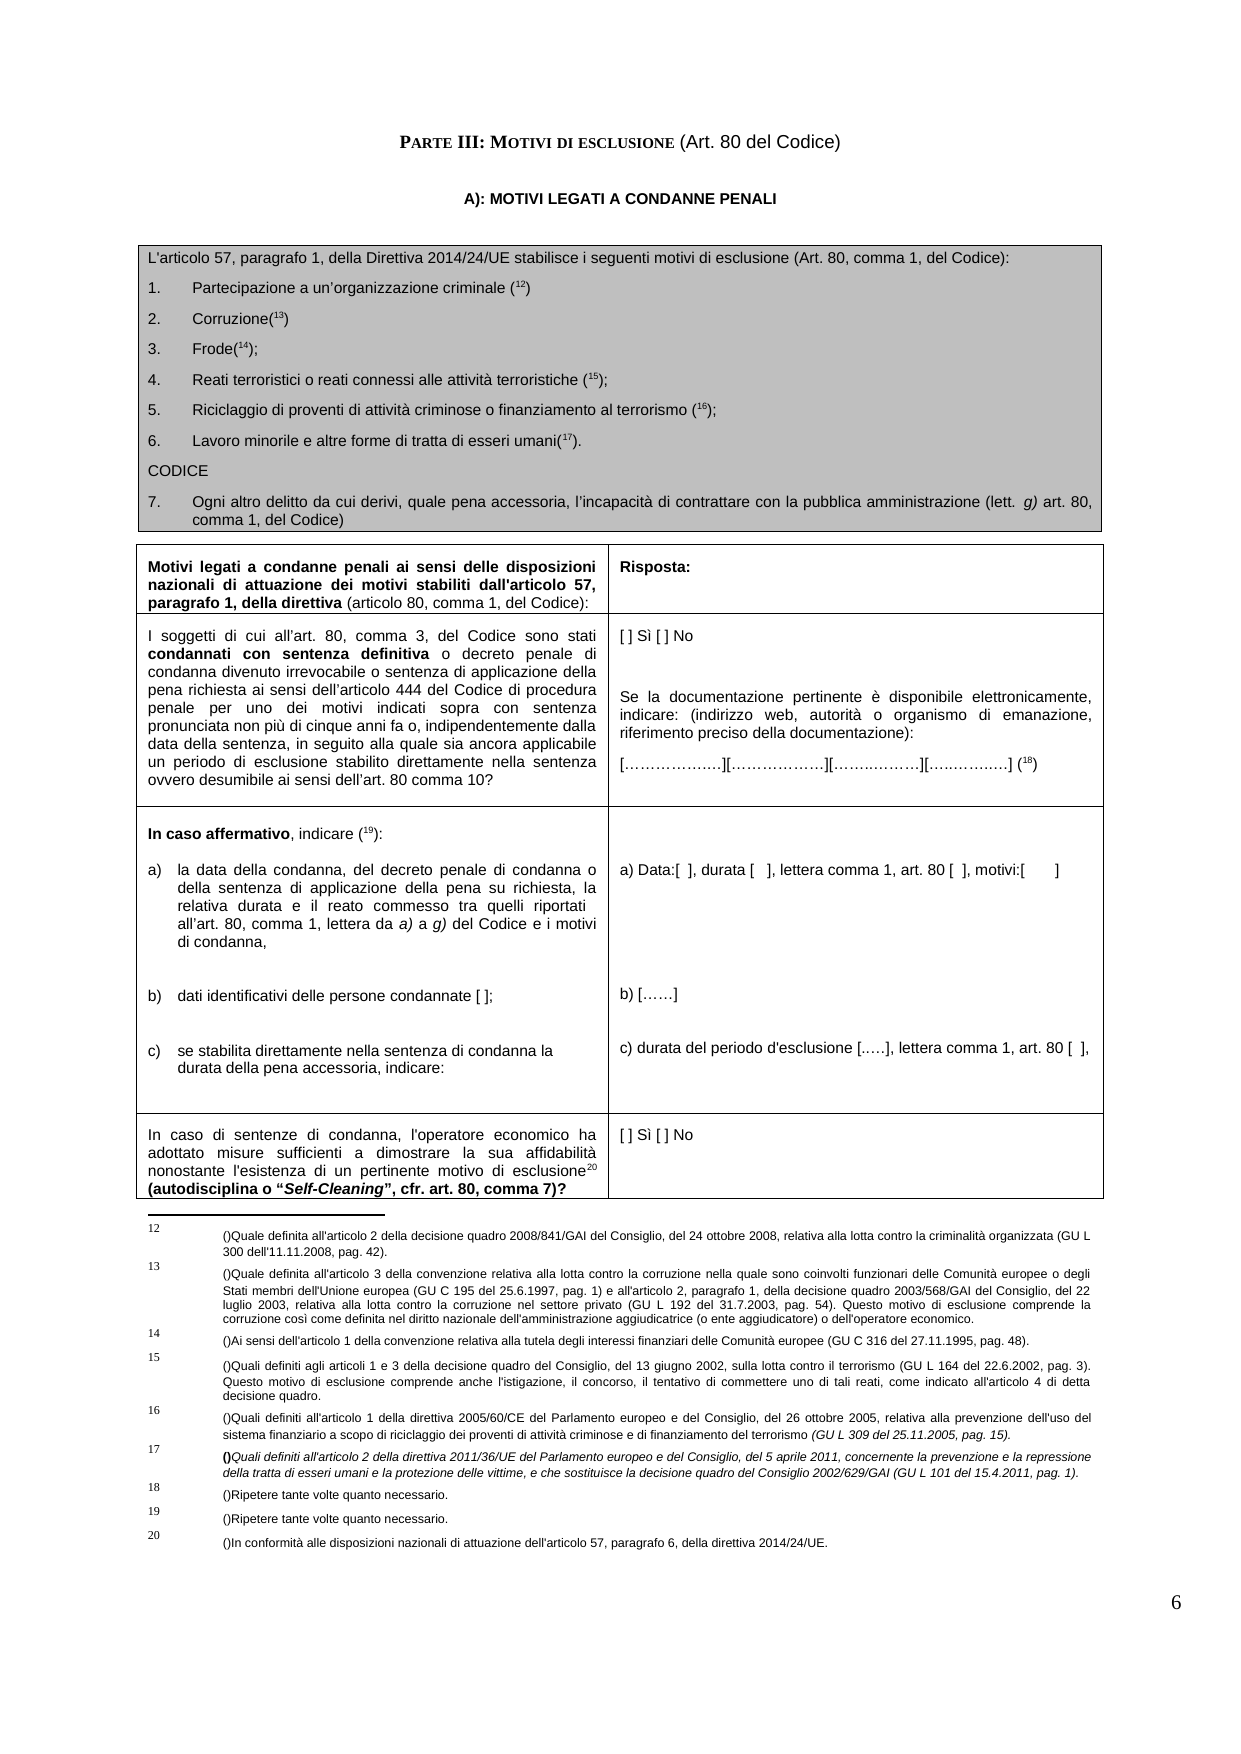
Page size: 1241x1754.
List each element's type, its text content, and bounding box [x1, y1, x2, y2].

text Reati terroristici o reati connessi alle attività terroristiche (); [139, 367, 1101, 388]
table_cell I soggetti di cui all’art. 80, comma 3, del Codice sono stati condannati con sentenza definitiva o decreto penale di condanna divenuto irrevocabile o sentenza di applicazione della pena richiesta ai sensi dell’articolo 444 del Codice di procedura penale per uno dei motivi indicati sopra con sentenza pronunciata non più di cinque anni fa o, indipendentemente dalla data della sentenza, in seguito alla quale sia ancora applicabile un periodo di esclusione stabilito direttamente nella sentenza ovvero desumibile ai sensi dell’art. 80 comma 10? [137, 614, 608, 806]
table_cell [ ] Sì [ ] No Se la documentazione pertinente è disponibile elettronicamente, indicare: (indirizzo web, autorità o organismo di emanazione, riferimento preciso della documentazione): […………….…][………………][……..………][…..……..…] () [609, 614, 1103, 806]
table_cell In caso di sentenze di condanna, l'operatore economico ha adottato misure sufficienti a dimostrare la sua affidabilità nonostante l'esistenza di un pertinente motivo di esclusione (autodisciplina o “Self-Cleaning”, cfr. art. 80, comma 7)? [137, 1114, 608, 1198]
table_cell a) Data:[ ], durata [ ], lettera comma 1, art. 80 [ ], motivi:[ ] b) [……] c) durata del periodo d'esclusione [..…], lettera comma 1, art. 80 [ ], [609, 807, 1103, 1112]
list CODICE [139, 459, 1101, 480]
text Ogni altro delitto da cui derivi, quale pena accessoria, l’incapacità di contrattare con la pubblica amministrazione (lett. g) art. 80, comma 1, del Codice) [139, 489, 1101, 531]
table_cell In caso affermativo, indicare (): la data della condanna, del decreto penale di condanna o della sentenza di applicazione della pena su richiesta, la relativa durata e il reato commesso tra quelli riportati all’art. 80, comma 1, lettera da a) a g) del Codice e i motivi di condanna, dati identificativi delle persone condannate [ ]; se stabilita direttamente nella sentenza di condanna la durata della pena accessoria, indicare: [137, 807, 608, 1112]
table_cell [ ] Sì [ ] No [609, 1114, 1103, 1198]
text Corruzione() [139, 306, 1101, 327]
text Riciclaggio di proventi di attività criminose o finanziamento al terrorismo (); [139, 398, 1101, 419]
list Partecipazione a un’organizzazione criminale () [139, 276, 1101, 297]
title Parte III: Motivi di esclusione (Art. 80 del Codice) [148, 131, 1093, 152]
table_header Risposta: [609, 545, 1103, 613]
text L'articolo 57, paragrafo 1, della Direttiva 2014/24/UE stabilisce i seguenti motivi di esclusione (Art. 80, comma 1, del Codice): [139, 246, 1101, 266]
title A): Motivi legati a condanne penali [148, 190, 1093, 208]
text Lavoro minorile e altre forme di tratta di esseri umani(). [139, 428, 1101, 449]
text Frode(); [139, 337, 1101, 358]
table_header Motivi legati a condanne penali ai sensi delle disposizioni nazionali di attuazione dei motivi stabiliti dall'articolo 57, paragrafo 1, della direttiva (articolo 80, comma 1, del Codice): [137, 545, 608, 613]
